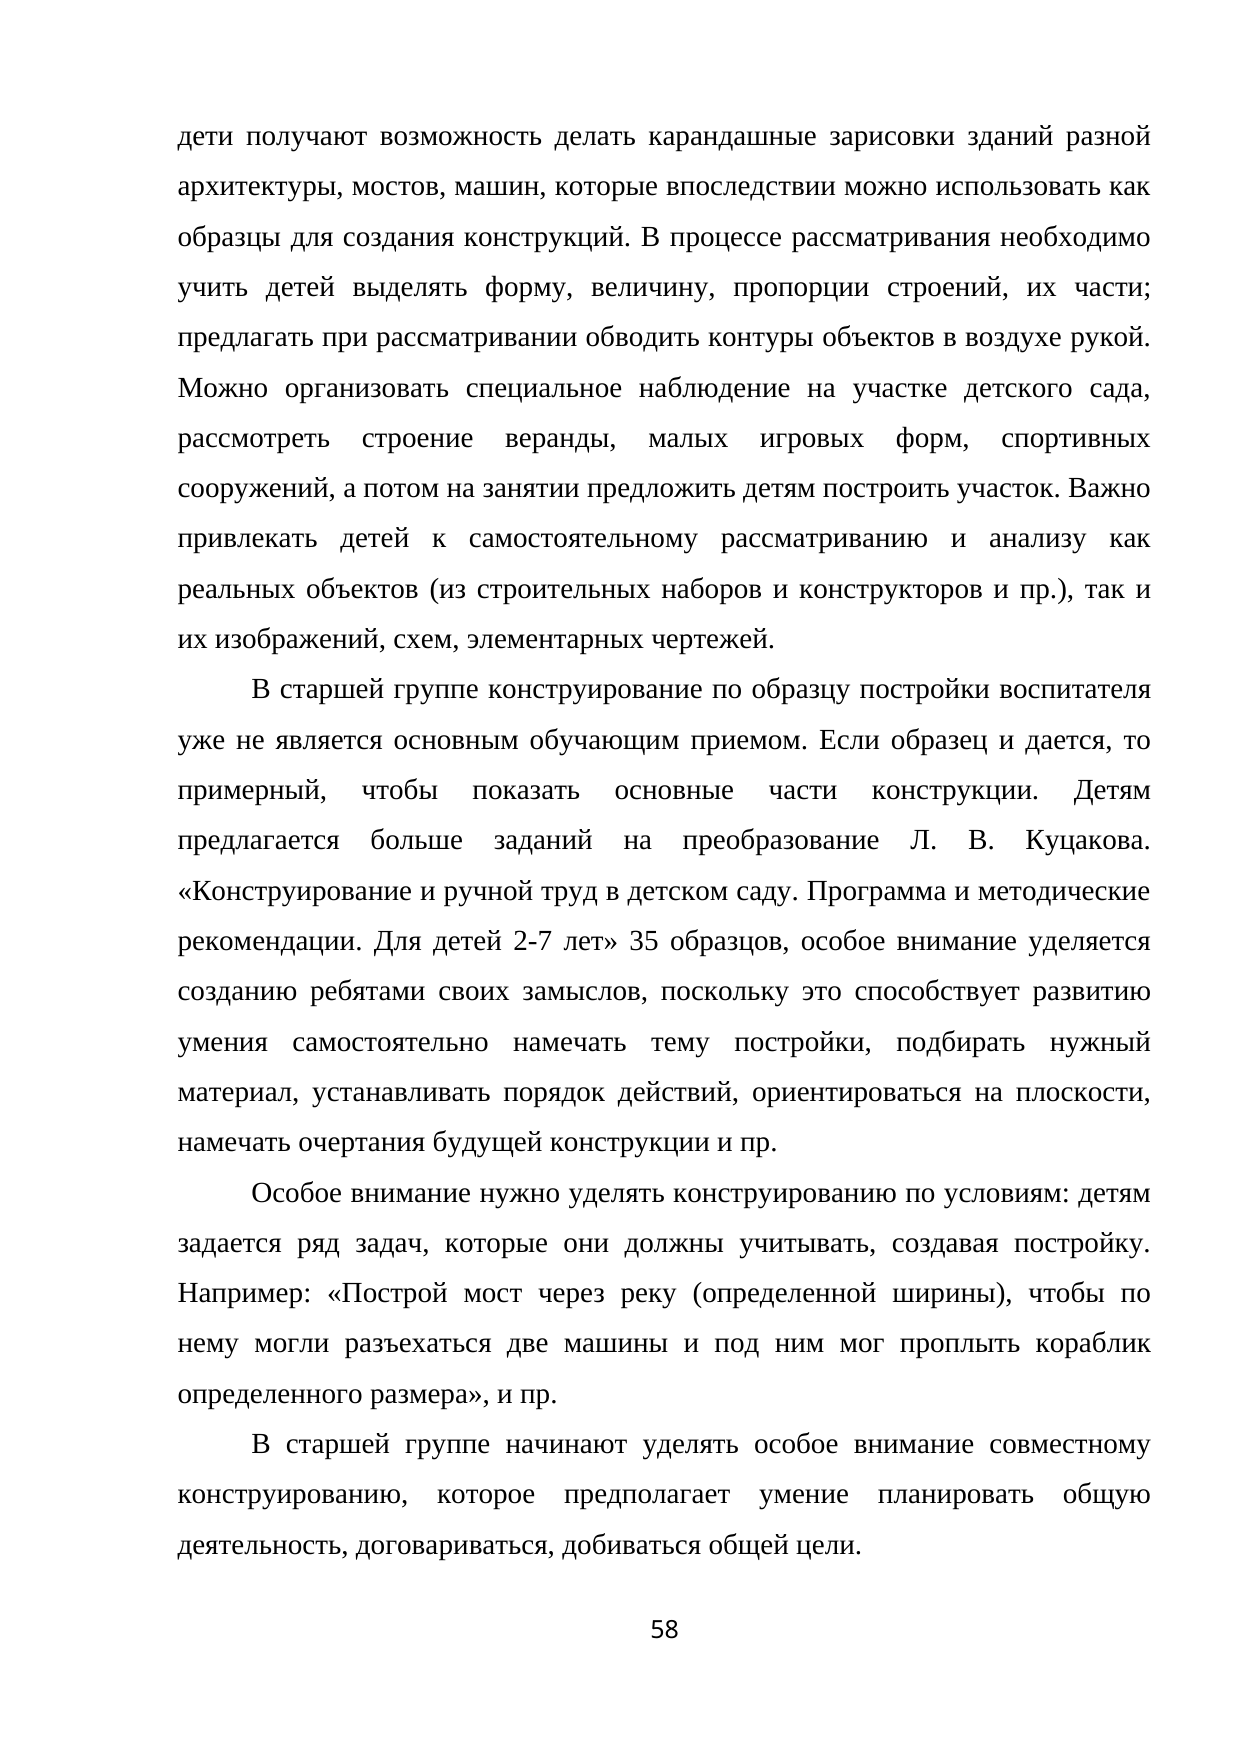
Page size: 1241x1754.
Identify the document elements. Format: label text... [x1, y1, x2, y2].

text В старшей группе начинают уделять особое внимание совместному конструированию, которое предполагает умение планировать общую деятельность, договариваться, добиваться общей цели. [177, 1426, 1152, 1560]
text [177, 118, 1152, 655]
text Особое внимание нужно уделять конструированию по условиям: детям задается ряд задач, которые они должны учитывать, создавая постройку. Например: «Построй мост через реку (определенной ширины), чтобы по нему могли разъехаться две машины и под ним мог проплыть кораблик определенного размера», и пр. [177, 1175, 1152, 1409]
text В старшей группе конструирование по образцу постройки воспитателя уже не является основным обучающим приемом. Если образец и дается, то примерный, чтобы показать основные части конструкции. Детям предлагается больше заданий на преобразование Л. В. Куцакова. «Конструирование и ручной труд в детском саду. Программа и методические рекомендации. Для детей 2-7 лет» 35 образцов, особое внимание уделяется созданию ребятами своих замыслов, поскольку это способствует развитию умения самостоятельно намечать тему постройки, подбирать нужный материал, устанавливать порядок действий, ориентироваться на плоскости, намечать очертания будущей конструкции и пр. [177, 672, 1152, 1158]
